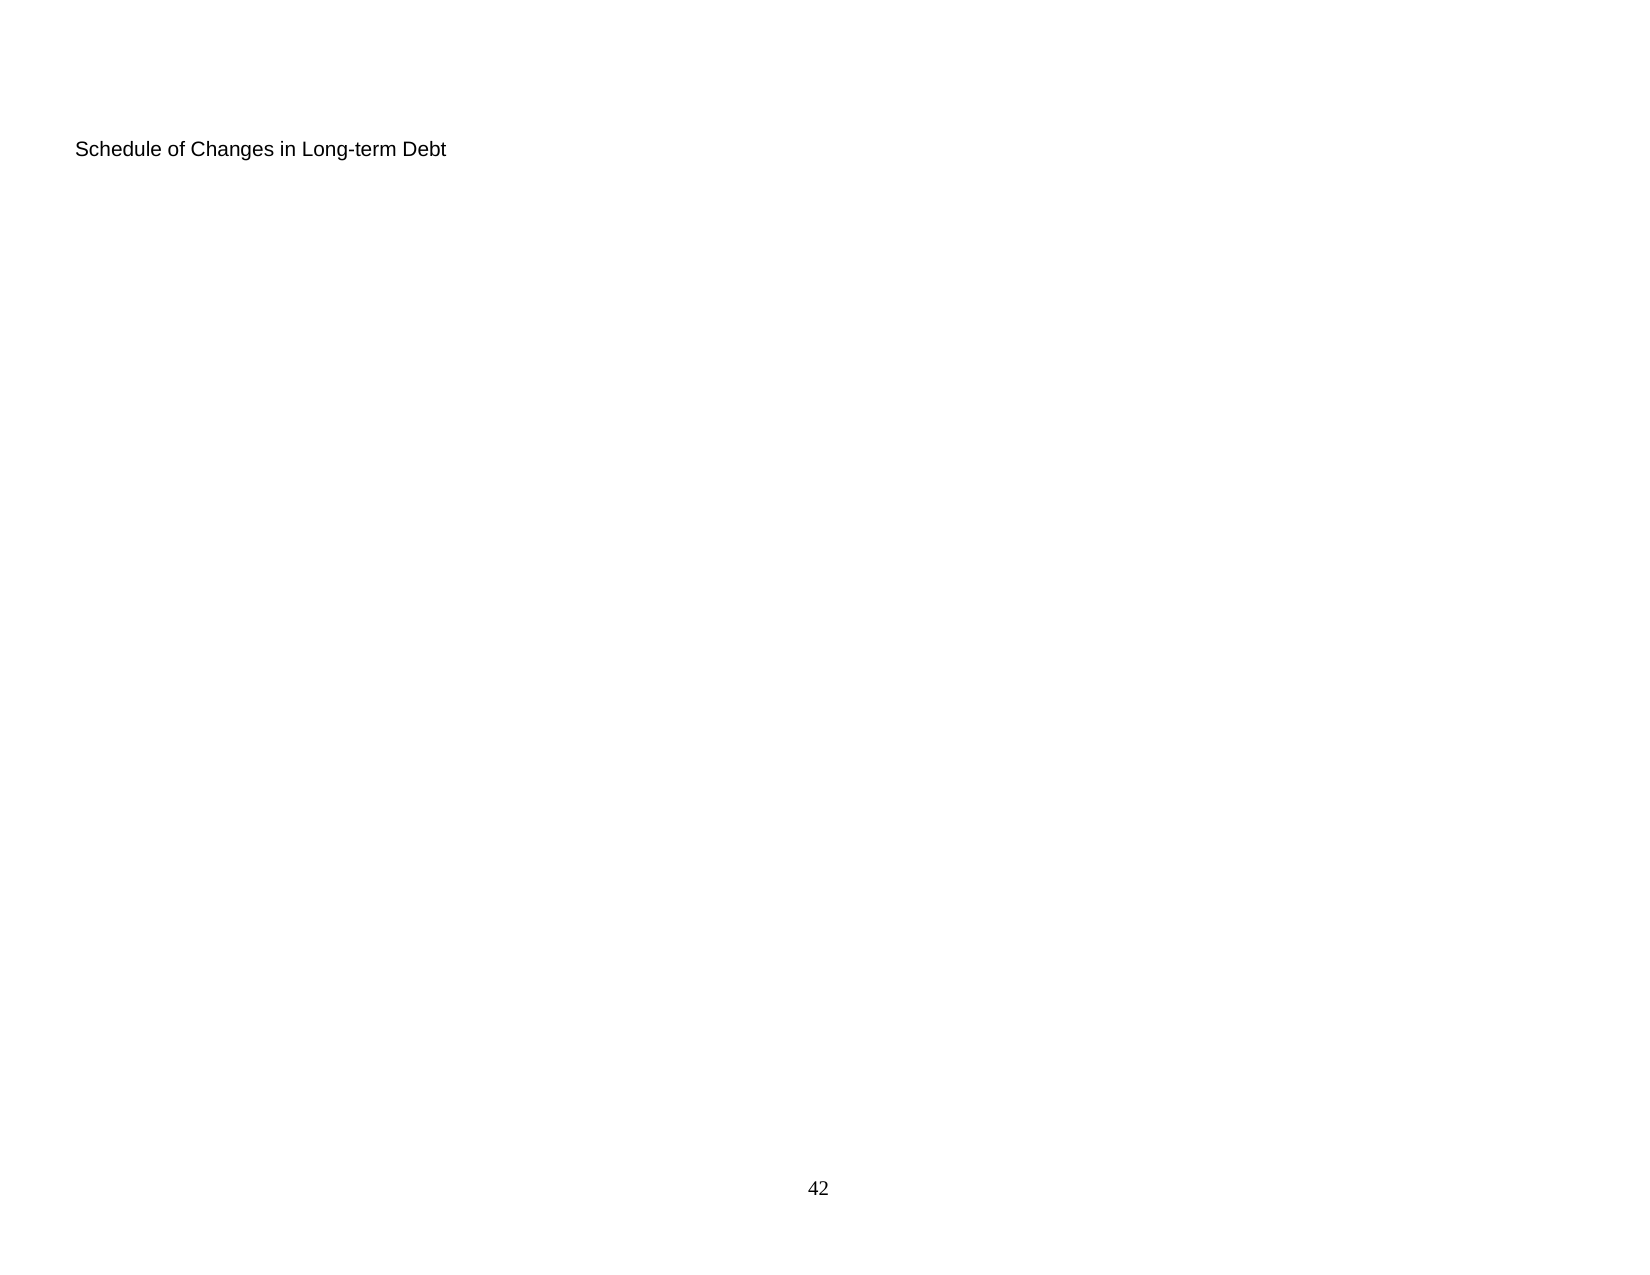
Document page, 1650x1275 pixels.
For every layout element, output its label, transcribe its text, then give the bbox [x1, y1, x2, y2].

subtitle Schedule of Changes in Long-term Debt [75, 136, 1561, 160]
